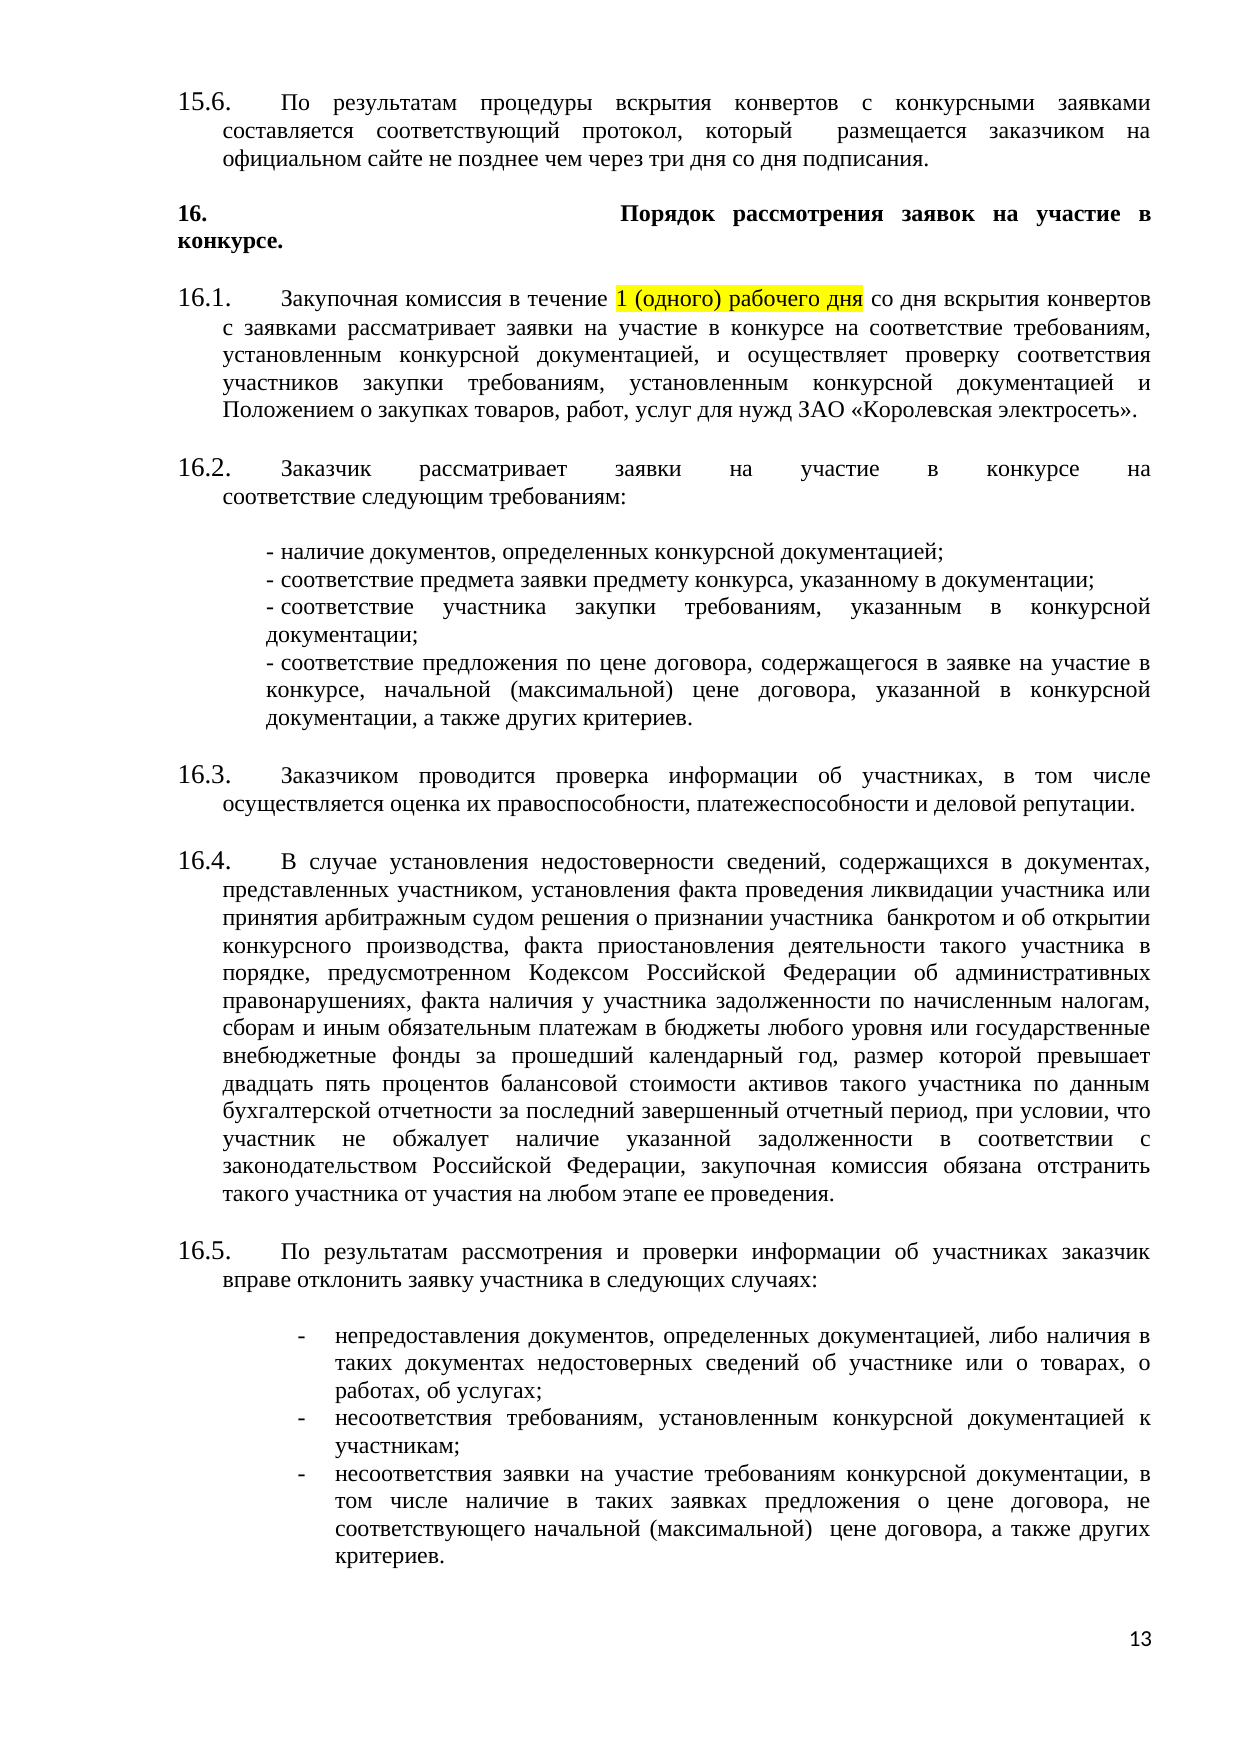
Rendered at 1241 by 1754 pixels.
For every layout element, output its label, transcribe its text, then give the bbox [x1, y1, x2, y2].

list несоответствия требованиям, установленным конкурсной документацией к участникам; [297, 1403, 1152, 1459]
list наличие документов, определенных конкурсной документацией; [266, 537, 1152, 565]
list соответствие предложения по цене договора, содержащегося в заявке на участие в конкурсе, начальной (максимальной) цене договора, указанной в конкурсной документации, а также других критериев. [266, 647, 1152, 730]
list непредоставления документов, определенных документацией, либо наличия в таких документах недостоверных сведений об участнике или о товарах, о работах, об услугах; [297, 1321, 1152, 1403]
list соответствие предмета заявки предмету конкурса, указанному в документации; [266, 565, 1152, 592]
list Заказчик рассматривает заявки на участие в конкурсе на соответствие следующим требованиям: [177, 451, 1152, 509]
list В случае установления недостоверности сведений, содержащихся в документах, представленных участником, установления факта проведения ликвидации участника или принятия арбитражным судом решения о признании участника банкротом и об открытии конкурсного производства, факта приостановления деятельности такого участника в порядке, предусмотренном Кодексом Российской Федерации об административных правонарушениях, факта наличия у участника задолженности по начисленным налогам, сборам и иным обязательным платежам в бюджеты любого уровня или государственные внебюджетные фонды за прошедший календарный год, размер которой превышает двадцать пять процентов балансовой стоимости активов такого участника по данным бухгалтерской отчетности за последний завершенный отчетный период, при условии, что участник не обжалует наличие указанной задолженности в соответствии с законодательством Российской Федерации, закупочная комиссия обязана отстранить такого участника от участия на любом этапе ее проведения. [177, 844, 1152, 1207]
list Порядок рассмотрения заявок на участие в конкурсе. [177, 199, 1152, 254]
list соответствие участника закупки требованиям, указанным в конкурсной документации; [266, 592, 1152, 647]
list Заказчиком проводится проверка информации об участниках, в том числе осуществляется оценка их правоспособности, платежеспособности и деловой репутации. [177, 758, 1152, 817]
list несоответствия заявки на участие требованиям конкурсной документации, в том числе наличие в таких заявках предложения о цене договора, не соответствующего начальной (максимальной) цене договора, а также других критериев. [297, 1459, 1152, 1569]
list Закупочная комиссия в течение 1 (одного) рабочего дня со дня вскрытия конвертов с заявками рассматривает заявки на участие в конкурсе на соответствие требованиям, установленным конкурсной документацией, и осуществляет проверку соответствия участников закупки требованиям, установленным конкурсной документацией и Положением о закупках товаров, работ, услуг для нужд ЗАО «Королевская электросеть». [177, 282, 1152, 423]
list По результатам процедуры вскрытия конвертов с конкурсными заявками составляется соответствующий протокол, который размещается заказчиком на официальном сайте не позднее чем через три дня со дня подписания. [177, 85, 1152, 171]
list По результатам рассмотрения и проверки информации об участниках заказчик вправе отклонить заявку участника в следующих случаях: [177, 1234, 1152, 1293]
